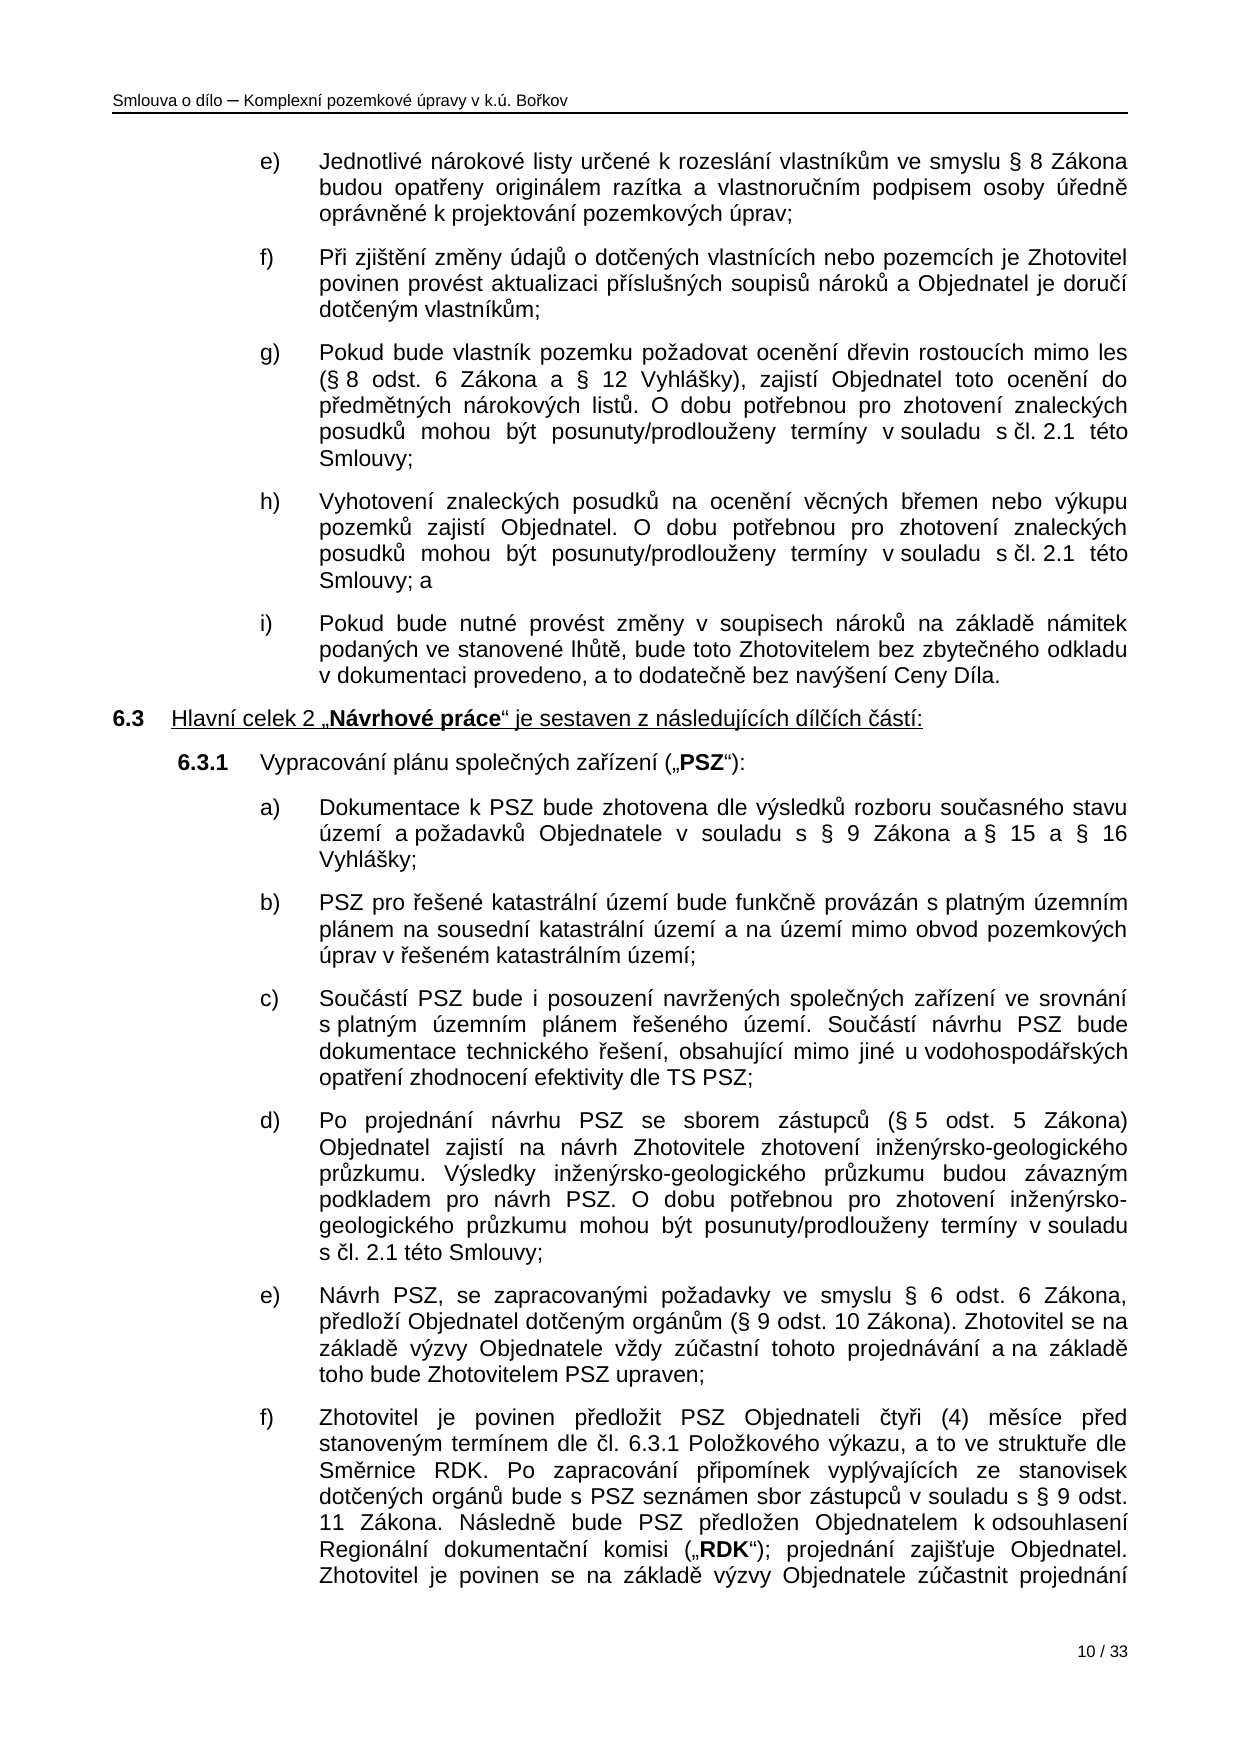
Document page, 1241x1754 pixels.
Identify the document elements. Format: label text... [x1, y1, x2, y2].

list Pokud bude nutné provést změny v soupisech nároků na základě námitek podaných ve stanovené lhůtě, bude toto Zhotovitelem bez zbytečného odkladu v dokumentaci provedeno, a to dodatečně bez navýšení Ceny Díla. [260, 610, 1128, 689]
list PSZ pro řešené katastrální území bude funkčně provázán s platným územním plánem na sousední katastrální území a na území mimo obvod pozemkových úprav v řešeném katastrálním území; [260, 889, 1128, 968]
list Součástí PSZ bude i posouzení navržených společných zařízení ve srovnání s platným územním plánem řešeného území. Součástí návrhu PSZ bude dokumentace technického řešení, obsahující mimo jiné u vodohospodářských opatření zhodnocení efektivity dle TS PSZ; [260, 985, 1128, 1090]
list Jednotlivé nárokové listy určené k rozeslání vlastníkům ve smyslu § 8 Zákona budou opatřeny originálem razítka a vlastnoručním podpisem osoby úředně oprávněné k projektování pozemkových úprav; [260, 148, 1128, 227]
list Návrh PSZ, se zapracovanými požadavky ve smyslu § 6 odst. 6 Zákona, předloží Objednatel dotčeným orgánům (§ 9 odst. 10 Zákona). Zhotovitel se na základě výzvy Objednatele vždy zúčastní tohoto projednávání a na základě toho bude Zhotovitelem PSZ upraven; [260, 1282, 1128, 1387]
list Po projednání návrhu PSZ se sborem zástupců (§ 5 odst. 5 Zákona) Objednatel zajistí na návrh Zhotovitele zhotovení inženýrsko-geologického průzkumu. Výsledky inženýrsko-geologického průzkumu budou závazným podkladem pro návrh PSZ. O dobu potřebnou pro zhotovení inženýrsko-geologického průzkumu mohou být posunuty/prodlouženy termíny v souladu s čl. 2.1 této Smlouvy; [260, 1107, 1128, 1265]
text Hlavní celek 2 „Návrhové práce“ je sestaven z následujících dílčích částí: [112, 705, 1128, 732]
list Dokumentace k PSZ bude zhotovena dle výsledků rozboru současného stavu území a požadavků Objednatele v souladu s § 9 Zákona a § 15 a § 16 Vyhlášky; [260, 793, 1128, 873]
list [260, 1404, 1128, 1588]
list Pokud bude vlastník pozemku požadovat ocenění dřevin rostoucích mimo les (§ 8 odst. 6 Zákona a § 12 Vyhlášky), zajistí Objednatel toto ocenění do předmětných nárokových listů. O dobu potřebnou pro zhotovení znaleckých posudků mohou být posunuty/prodlouženy termíny v souladu s čl. 2.1 této Smlouvy; [260, 339, 1128, 471]
list Vyhotovení znaleckých posudků na ocenění věcných břemen nebo výkupu pozemků zajistí Objednatel. O dobu potřebnou pro zhotovení znaleckých posudků mohou být posunuty/prodlouženy termíny v souladu s čl. 2.1 této Smlouvy; a [260, 488, 1128, 593]
list Při zjištění změny údajů o dotčených vlastnících nebo pozemcích je Zhotovitel povinen provést aktualizaci příslušných soupisů nároků a Objednatel je doručí dotčeným vlastníkům; [260, 243, 1128, 322]
text Vypracování plánu společných zařízení („PSZ“): [177, 748, 1128, 775]
